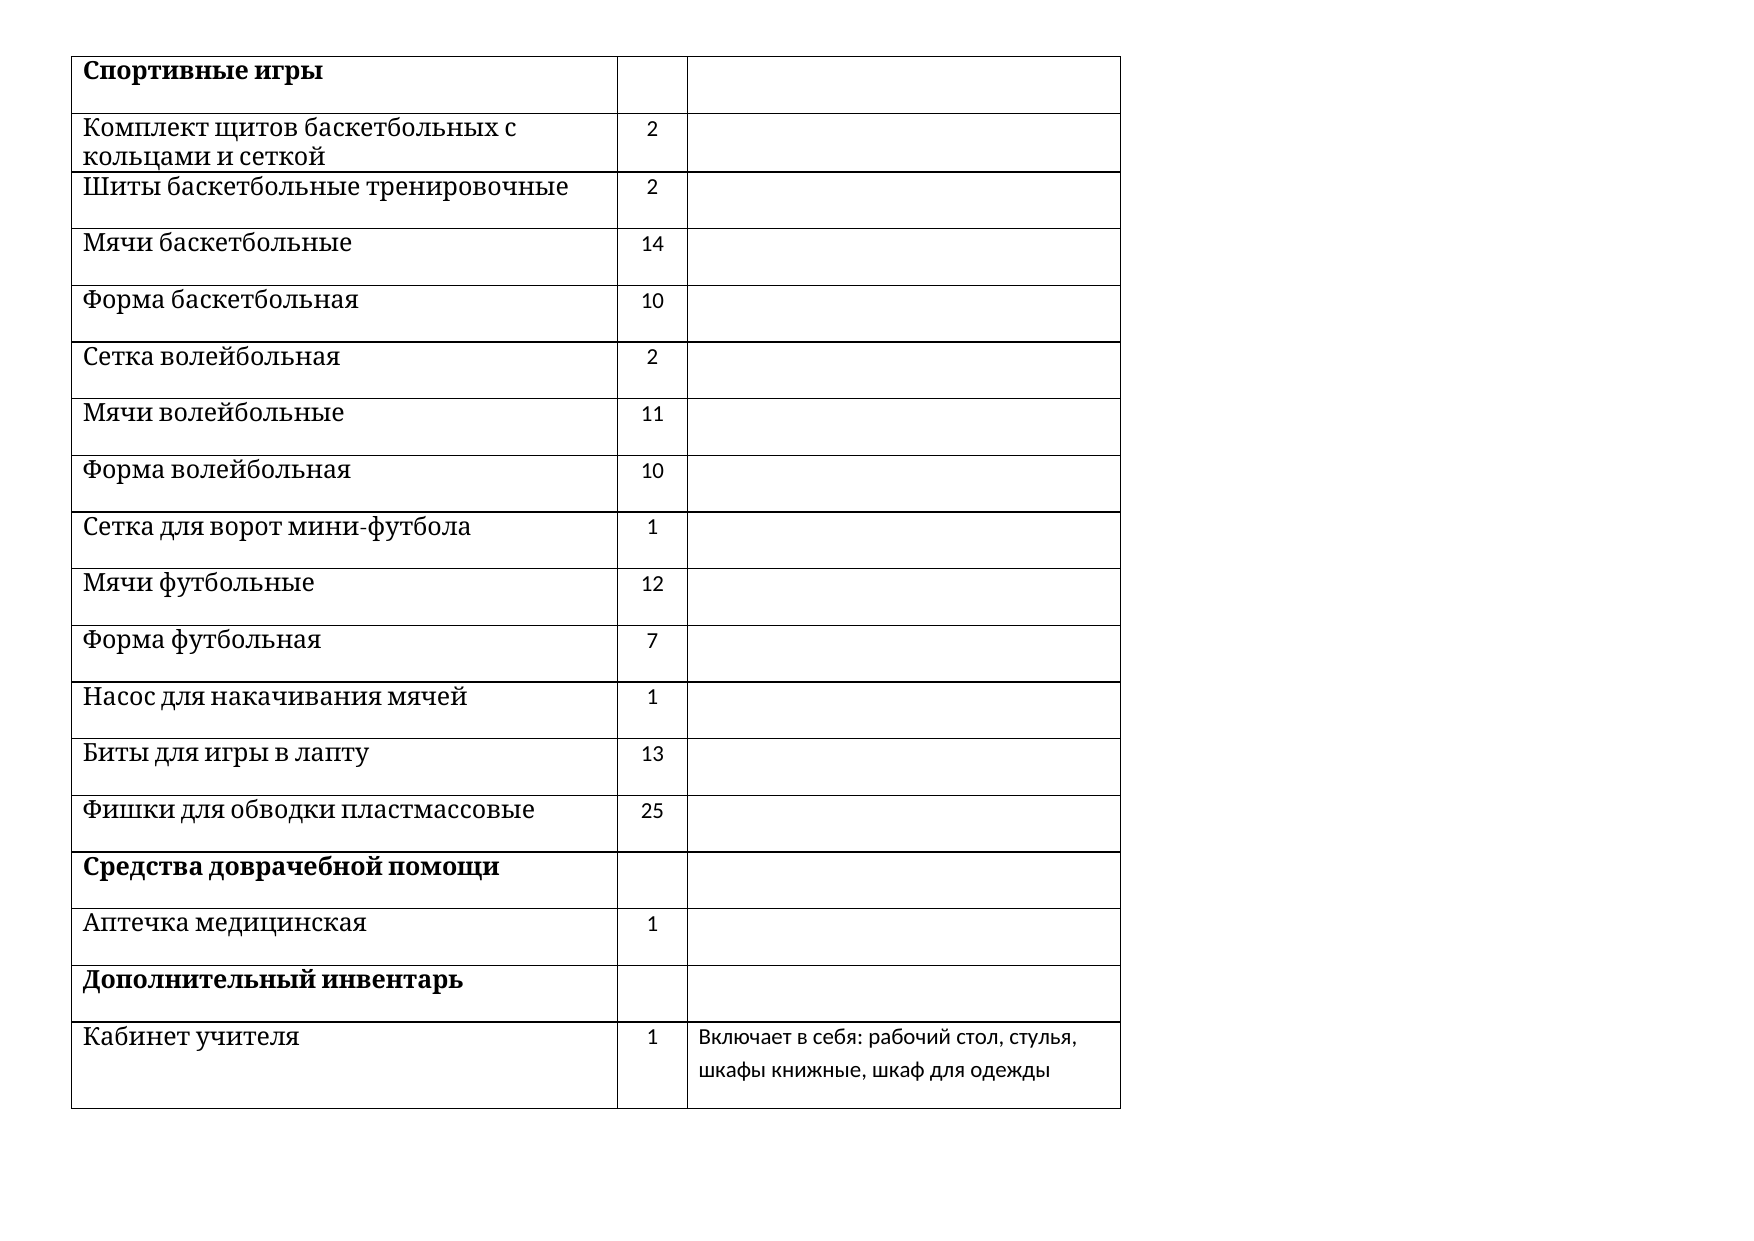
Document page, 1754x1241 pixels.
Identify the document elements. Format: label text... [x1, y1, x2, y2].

table_cell [688, 57, 1120, 113]
table_cell 10 [618, 286, 687, 341]
table_cell Форма волейбольная [72, 456, 617, 511]
table_cell 10 [618, 456, 687, 511]
table_cell 13 [618, 739, 687, 795]
table_cell [688, 909, 1120, 965]
table_cell 14 [618, 229, 687, 285]
table_cell Средства доврачебной помощи [72, 853, 617, 908]
table_cell [688, 683, 1120, 738]
table_cell 7 [618, 626, 687, 681]
table_cell 2 [618, 114, 687, 171]
table_cell 25 [618, 796, 687, 851]
table_cell [688, 399, 1120, 455]
table_cell Включает в себя: рабочий стол, стулья, шкафы книжные, шкаф для одежды [688, 1023, 1120, 1107]
table_cell [688, 229, 1120, 285]
table_cell Шиты баскетбольные тренировочные [72, 173, 617, 228]
table_cell Дополнительный инвентарь [72, 966, 617, 1021]
table_cell [618, 853, 687, 908]
table_cell Форма баскетбольная [72, 286, 617, 341]
table_cell Биты для игры в лапту [72, 739, 617, 795]
table_cell [688, 796, 1120, 851]
table_cell 1 [618, 1023, 687, 1107]
table_cell 2 [618, 173, 687, 228]
table_cell Кабинет учителя [72, 1023, 617, 1107]
table_cell [688, 343, 1120, 398]
table_cell 1 [618, 513, 687, 568]
table_cell Сетка для ворот мини-футбола [72, 513, 617, 568]
table_cell [688, 569, 1120, 625]
table_cell [688, 456, 1120, 511]
table_cell [688, 853, 1120, 908]
table_cell 2 [618, 343, 687, 398]
table_cell [688, 173, 1120, 228]
table_cell 1 [618, 909, 687, 965]
table_cell 12 [618, 569, 687, 625]
table_cell Мячи баскетбольные [72, 229, 617, 285]
table_cell Форма футбольная [72, 626, 617, 681]
table_cell [618, 966, 687, 1021]
table_cell [688, 739, 1120, 795]
table_cell Мячи волейбольные [72, 399, 617, 455]
table_cell Аптечка медицинская [72, 909, 617, 965]
table_cell [688, 286, 1120, 341]
table_cell Мячи футбольные [72, 569, 617, 625]
table_cell Сетка волейбольная [72, 343, 617, 398]
table_cell Фишки для обводки пластмассовые [72, 796, 617, 851]
table_cell Комплект щитов баскетбольных с кольцами и сеткой [72, 114, 617, 171]
table_cell [688, 513, 1120, 568]
table_cell [688, 626, 1120, 681]
table_cell [688, 966, 1120, 1021]
table_cell Насос для накачивания мячей [72, 683, 617, 738]
table_cell [618, 57, 687, 113]
table_cell 11 [618, 399, 687, 455]
table_cell 1 [618, 683, 687, 738]
table_cell [688, 114, 1120, 171]
table_cell Спортивные игры [72, 57, 617, 113]
